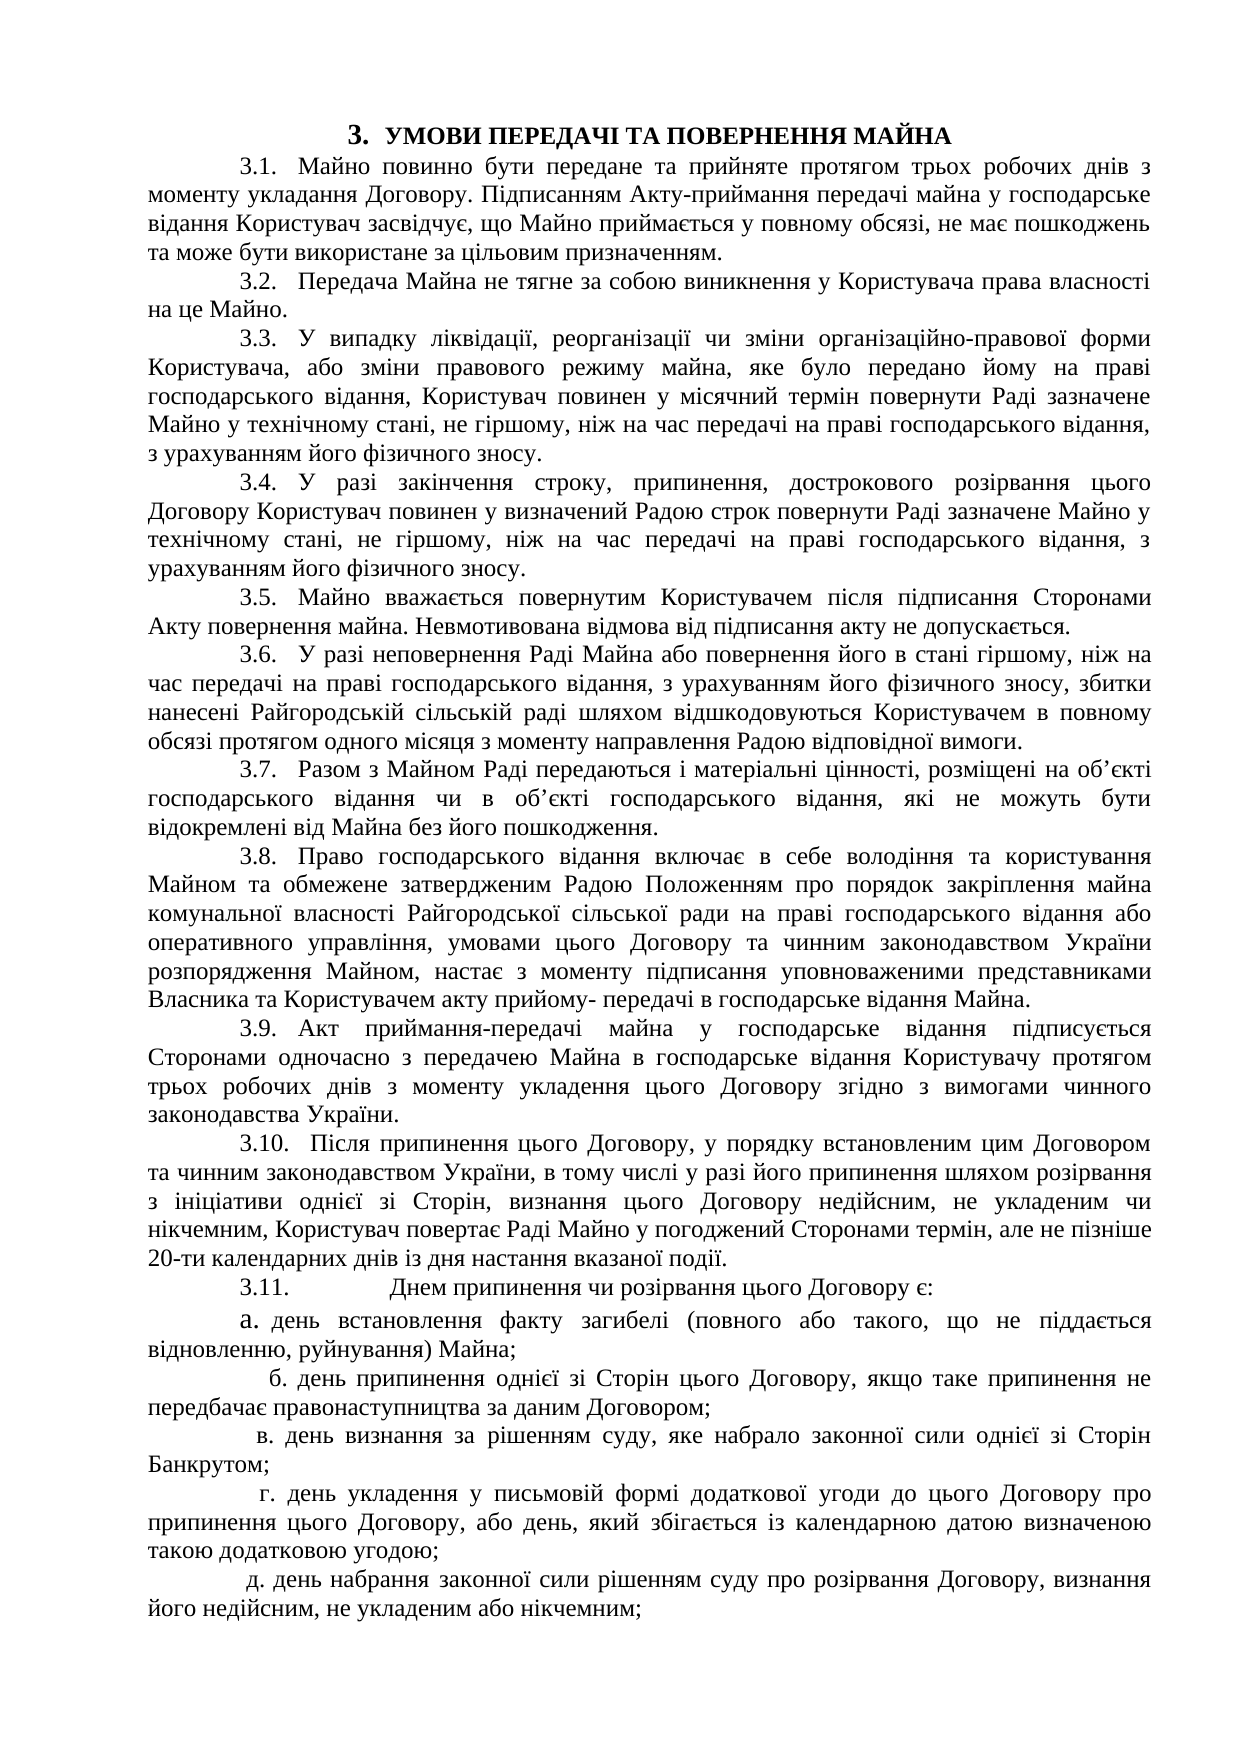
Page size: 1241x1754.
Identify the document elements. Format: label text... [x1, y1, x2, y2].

text г. день укладення у письмовій формі додаткової угоди до цього Договору про припинення цього Договору, або день, який збігається із календарною датою визначеною такою додатковою угодою; [148, 1478, 1152, 1564]
text в. день визнання за рішенням суду, яке набрало законної сили однієї зі Сторін Банкрутом; [148, 1421, 1152, 1478]
list У разі неповернення Раді Майна або повернення його в стані гіршому, ніж на час передачі на праві господарського відання, з урахуванням його фізичного зносу, збитки нанесені Райгородській сільській раді шляхом відшкодовуються Користувачем в повному обсязі протягом одного місяця з моменту направлення Радою відповідної вимоги. [148, 639, 1152, 754]
list Акт приймання-передачі майна у господарське відання підписується Сторонами одночасно з передачею Майна в господарське відання Користувачу протягом трьох робочих днів з моменту укладення цього Договору згідно з вимогами чинного законодавства України. [148, 1013, 1152, 1128]
list Днем припинення чи розірвання цього Договору є: [148, 1272, 1152, 1301]
list Майно вважається повернутим Користувачем після підписання Сторонами Акту повернення майна. Невмотивована відмова від підписання акту не допускається. [148, 582, 1152, 639]
list Майно повинно бути передане та прийняте протягом трьох робочих днів з моменту укладання Договору. Підписанням Акту-приймання передачі майна у господарське відання Користувач засвідчує, що Майно приймається у повному обсязі, не має пошкоджень та може бути використане за цільовим призначенням. [148, 151, 1152, 266]
list Після припинення цього Договору, у порядку встановленим цим Договором та чинним законодавством України, в тому числі у разі його припинення шляхом розірвання з ініціативи однієї зі Сторін, визнання цього Договору недійсним, не укладеним чи нікчемним, Користувач повертає Раді Майно у погоджений Сторонами термін, але не пізніше 20-ти календарних днів із дня настання вказаної події. [148, 1128, 1152, 1272]
list день встановлення факту загибелі (повного або такого, що не піддається відновленню, руйнування) Майна; [148, 1301, 1152, 1363]
list У разі закінчення строку, припинення, дострокового розірвання цього Договору Користувач повинен у визначений Радою строк повернути Раді зазначене Майно у технічному стані, не гіршому, ніж на час передачі на праві господарського відання, з урахуванням його фізичного зносу. [148, 467, 1152, 582]
list Передача Майна не тягне за собою виникнення у Користувача права власності на це Майно. [148, 266, 1152, 323]
text б. день припинення однієї зі Сторін цього Договору, якщо таке припинення не передбачає правонаступництва за даним Договором; [148, 1363, 1152, 1421]
list Разом з Майном Раді передаються і матеріальні цінності, розміщені на об’єкті господарського відання чи в об’єкті господарського відання, які не можуть бути відокремлені від Майна без його пошкодження. [148, 754, 1152, 841]
text д. день набрання законної сили рішенням суду про розірвання Договору, визнання його недійсним, не укладеним або нікчемним; [148, 1564, 1152, 1622]
list У випадку ліквідації, реорганізації чи зміни організаційно-правової форми Користувача, або зміни правового режиму майна, яке було передано йому на праві господарського відання, Користувач повинен у місячний термін повернути Раді зазначене Майно у технічному стані, не гіршому, ніж на час передачі на праві господарського відання, з урахуванням його фізичного зносу. [148, 323, 1152, 467]
list УМОВИ ПЕРЕДАЧІ ТА ПОВЕРНЕННЯ МАЙНА [148, 117, 1152, 151]
list Право господарського відання включає в себе володіння та користування Майном та обмежене затвердженим Радою Положенням про порядок закріплення майна комунальної власності Райгородської сільської ради на праві господарського відання або оперативного управління, умовами цього Договору та чинним законодавством України розпорядження Майном, настає з моменту підписання уповноваженими представниками Власника та Користувачем акту прийому- передачі в господарське відання Майна. [148, 841, 1152, 1013]
